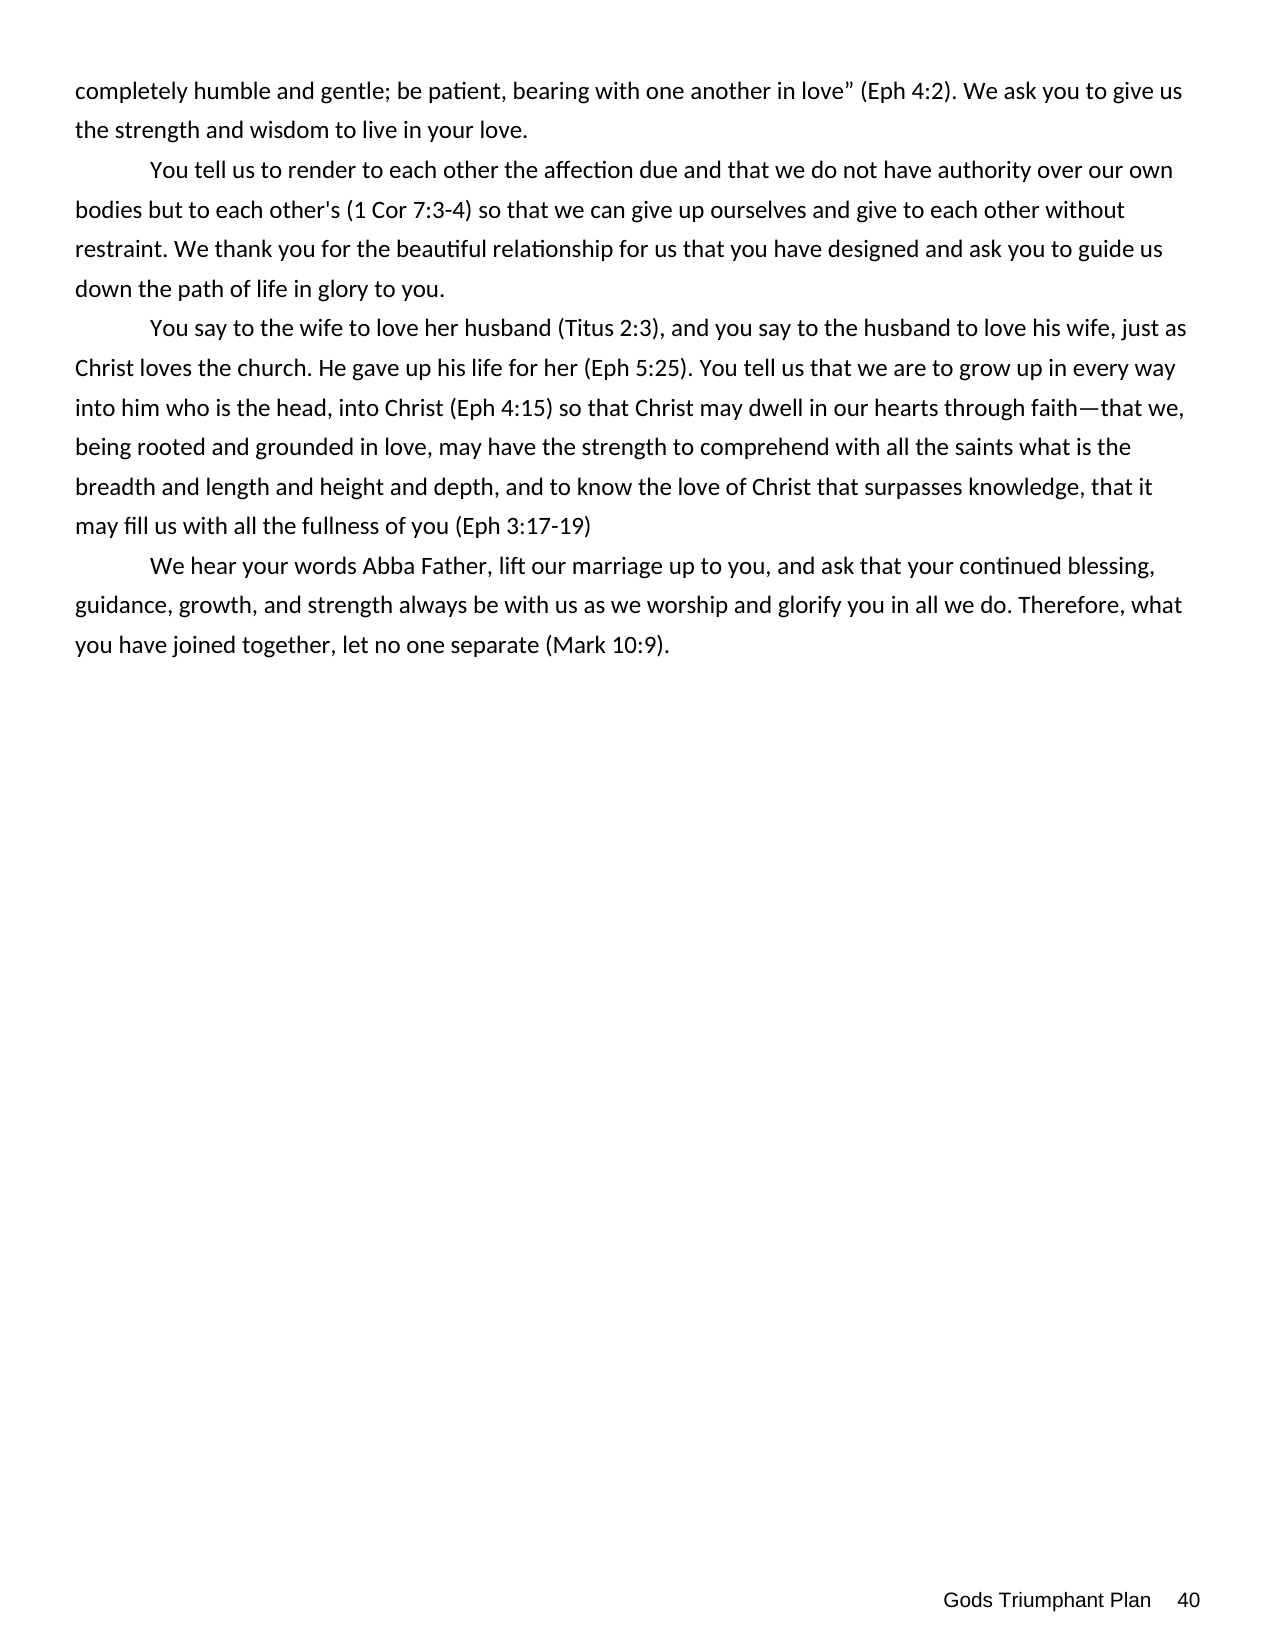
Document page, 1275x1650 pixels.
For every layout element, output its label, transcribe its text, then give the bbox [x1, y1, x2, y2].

text We hear your words Abba Father, lift our marriage up to you, and ask that your continued blessing, guidance, growth, and strength always be with us as we worship and glorify you in all we do. Therefore, what you have joined together, let no one separate (Mark 10:9). [75, 550, 1200, 660]
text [75, 75, 1200, 145]
text You say to the wife to love her husband (Titus 2:3), and you say to the husband to love his wife, just as Christ loves the church. He gave up his life for her (Eph 5:25). You tell us that we are to grow up in every way into him who is the head, into Christ (Eph 4:15) so that Christ may dwell in our hearts through faith—that we, being rooted and grounded in love, may have the strength to comprehend with all the saints what is the breadth and length and height and depth, and to know the love of Christ that surpasses knowledge, that it may fill us with all the fullness of you (Eph 3:17-19) [75, 312, 1200, 541]
text You tell us to render to each other the affection due and that we do not have authority over our own bodies but to each other's (1 Cor 7:3-4) so that we can give up ourselves and give to each other without restraint. We thank you for the beautiful relationship for us that you have designed and ask you to guide us down the path of life in glory to you. [75, 154, 1200, 303]
